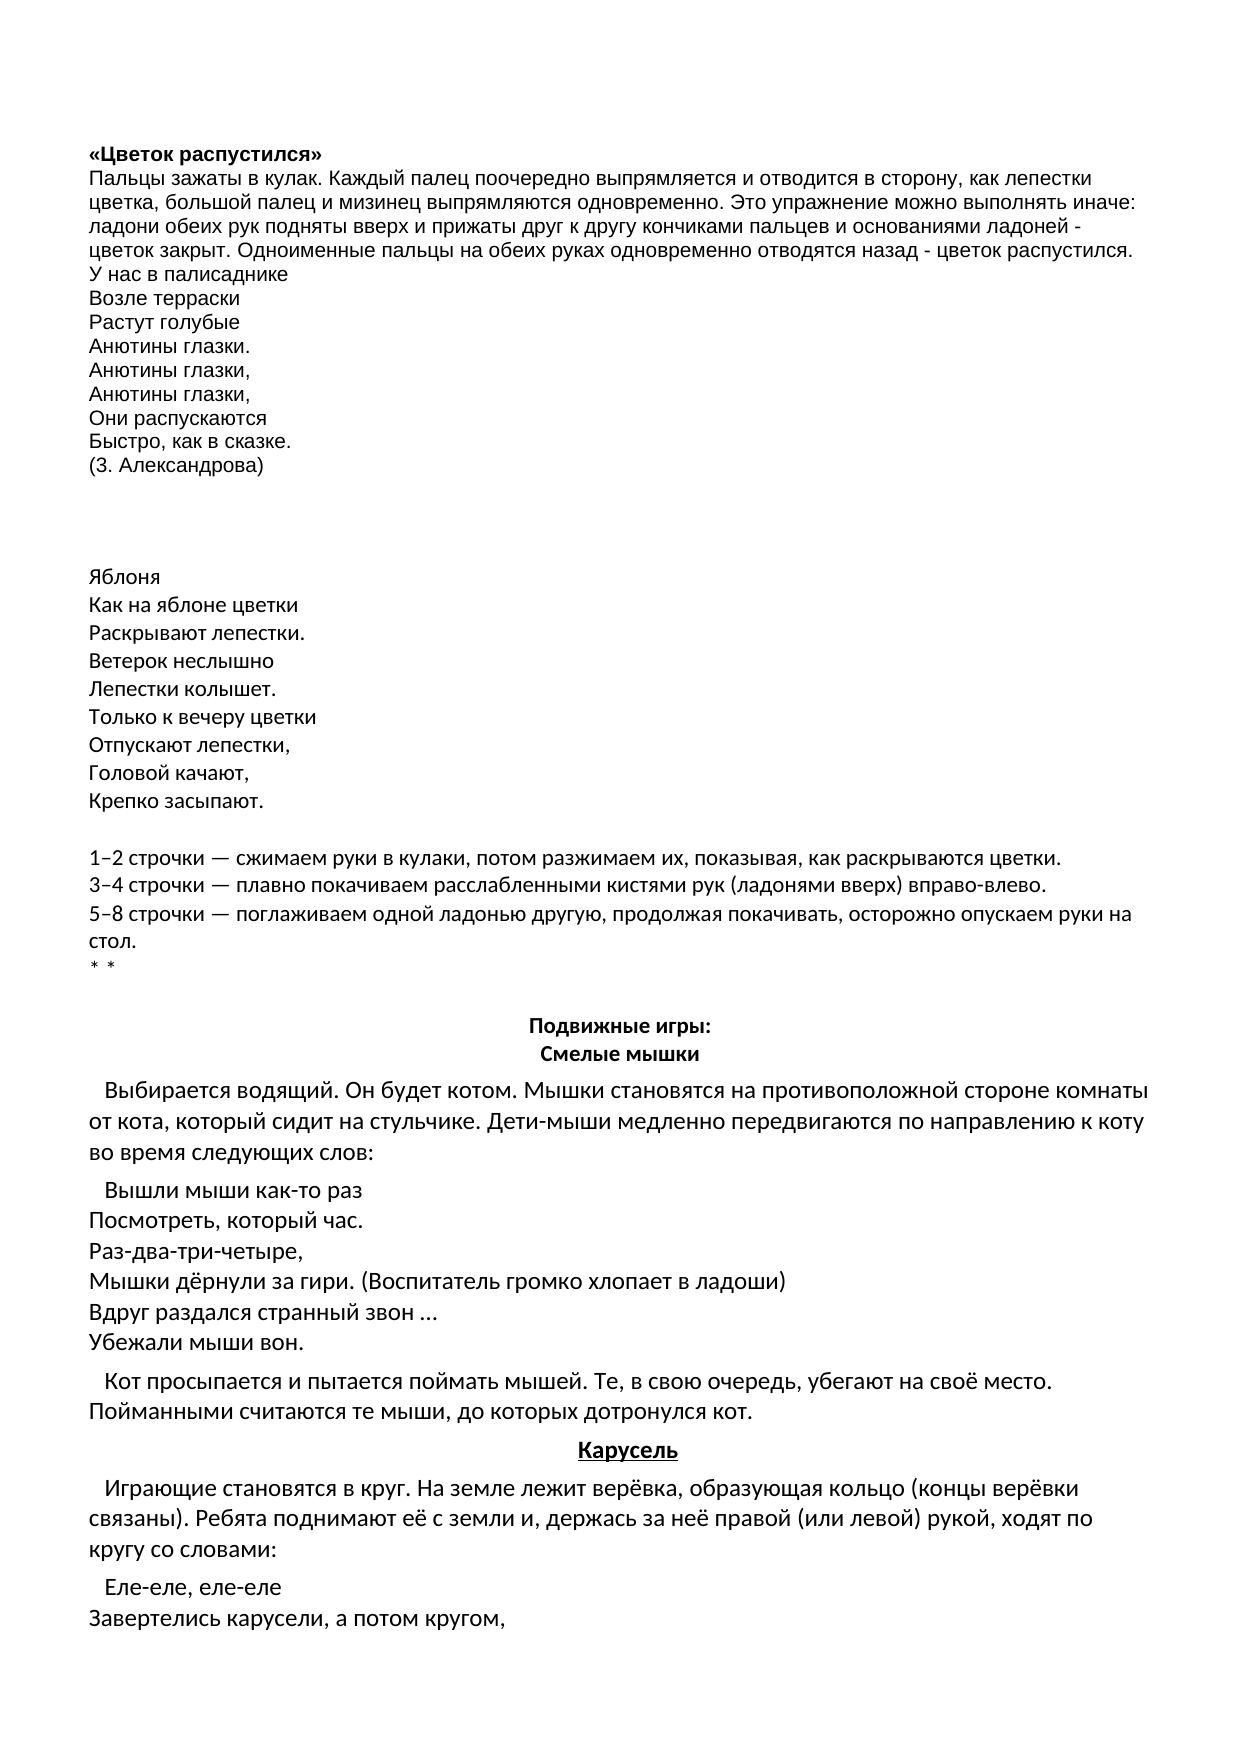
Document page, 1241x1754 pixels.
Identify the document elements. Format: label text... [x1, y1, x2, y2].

text Смелые мышки [89, 1039, 1152, 1067]
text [89, 1571, 1152, 1632]
text Как на яблоне цветки Раскрывают лепестки. Ветерок неслышно Лепестки колышет. Только к вечеру цветки Отпускают лепестки, Головой качают, Крепко засыпают. 1–2 строчки — сжимаем руки в кулаки, потом разжимаем их, показывая, как раскрываются цветки. 3–4 строчки — плавно покачиваем расслабленными кистями рук (ладонями вверх) вправо-влево. 5–8 строчки — поглаживаем одной ладонью другую, продолжая покачивать, осторожно опускаем руки на стол. * * [89, 590, 1152, 983]
text Карусель [89, 1434, 1152, 1464]
text Кот просыпается и пытается поймать мышей. Те, в свою очередь, убегают на своё место. Пойманными считаются те мыши, до которых дотронулся кот. [89, 1365, 1152, 1426]
text «Цветок распустился» Пальцы зажаты в кулак. Каждый палец поочередно выпрямляется и отводится в сторону, как лепестки цветка, большой палец и мизинец выпрямляются одновременно. Это упражнение можно выполнять иначе: ладони обеих рук подняты вверх и прижаты друг к другу кончиками пальцев и основаниями ладоней - цветок закрыт. Одноименные пальцы на обеих руках одновременно отводятся назад - цветок распустился. У нас в палисаднике Возле терраски Растут голубые Анютины глазки. Анютины глазки, Анютины глазки, Они распускаются Быстро, как в сказке. (3. Александрова) [89, 142, 1152, 477]
text Вышли мыши как-то раз Посмотреть, который час. Раз-два-три-четыре, Мышки дёрнули за гири. (Воспитатель громко хлопает в ладоши) Вдруг раздался странный звон … Убежали мыши вон. [89, 1174, 1152, 1357]
text Подвижные игры: [89, 1011, 1152, 1039]
text Играющие становятся в круг. На земле лежит верёвка, образующая кольцо (концы верёвки связаны). Ребята поднимают её с земли и, держась за неё правой (или левой) рукой, ходят по кругу со словами: [89, 1472, 1152, 1564]
text Яблоня [89, 562, 1152, 590]
text Выбирается водящий. Он будет котом. Мышки становятся на противоположной стороне комнаты от кота, который сидит на стульчике. Дети-мыши медленно передвигаются по направлению к коту во время следующих слов: [89, 1074, 1152, 1166]
